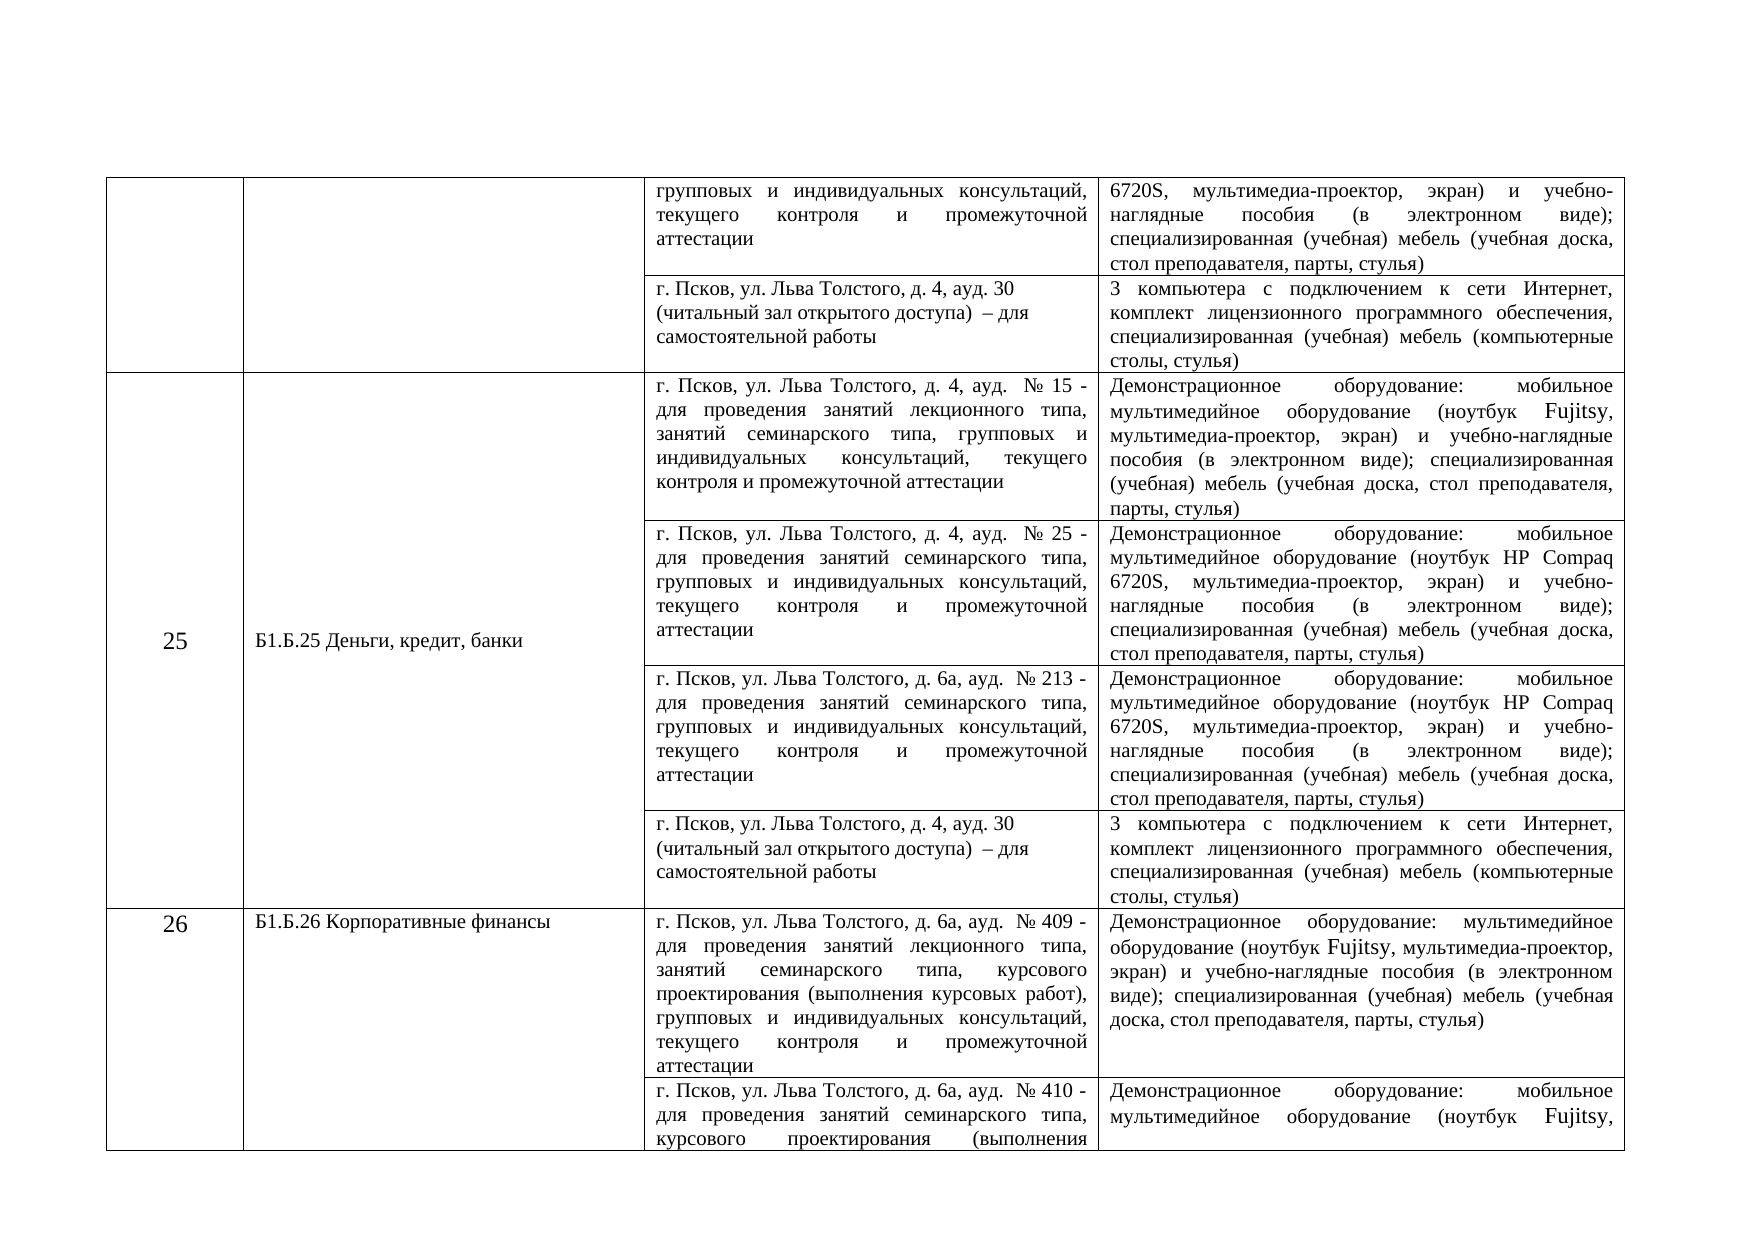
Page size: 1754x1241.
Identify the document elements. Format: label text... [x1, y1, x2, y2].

table_cell г. Псков, ул. Льва Толстого, д. 4, ауд. № 15 - для проведения занятий лекционного типа, занятий семинарского типа, групповых и индивидуальных консультаций, текущего контроля и промежуточной аттестации [645, 373, 1098, 519]
table_cell г. Псков, ул. Льва Толстого, д. 6а, ауд. № 213 - для проведения занятий семинарского типа, групповых и индивидуальных консультаций, текущего контроля и промежуточной аттестации [645, 666, 1098, 810]
table_cell Б1.Б.26 Корпоративные финансы [244, 909, 644, 1150]
table_cell г. Псков, ул. Льва Толстого, д. 4, ауд. № 25 - для проведения занятий семинарского типа, групповых и индивидуальных консультаций, текущего контроля и промежуточной аттестации [645, 521, 1098, 665]
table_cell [1099, 1078, 1624, 1150]
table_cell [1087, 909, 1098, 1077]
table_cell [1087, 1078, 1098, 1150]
table_cell г. Псков, ул. Льва Толстого, д. 4, ауд. 30 (читальный зал открытого доступа) – для самостоятельной работы [645, 276, 1098, 372]
table_cell Б1.Б.25 Деньги, кредит, банки [244, 373, 644, 908]
table_cell г. Псков, ул. Льва Толстого, д. 4, ауд. 30 (читальный зал открытого доступа) – для самостоятельной работы [645, 811, 1098, 908]
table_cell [1099, 178, 1624, 274]
table_cell 26 [107, 909, 243, 1150]
table_cell 25 [107, 373, 243, 908]
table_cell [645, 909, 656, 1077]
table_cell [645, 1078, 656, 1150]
table_cell Демонстрационное оборудование: мультимедийное оборудование (ноутбук Fujitsy, мультимедиа-проектор, экран) и учебно-наглядные пособия (в электронном виде); специализированная (учебная) мебель (учебная доска, стол преподавателя, парты, стулья) [1099, 909, 1624, 1077]
